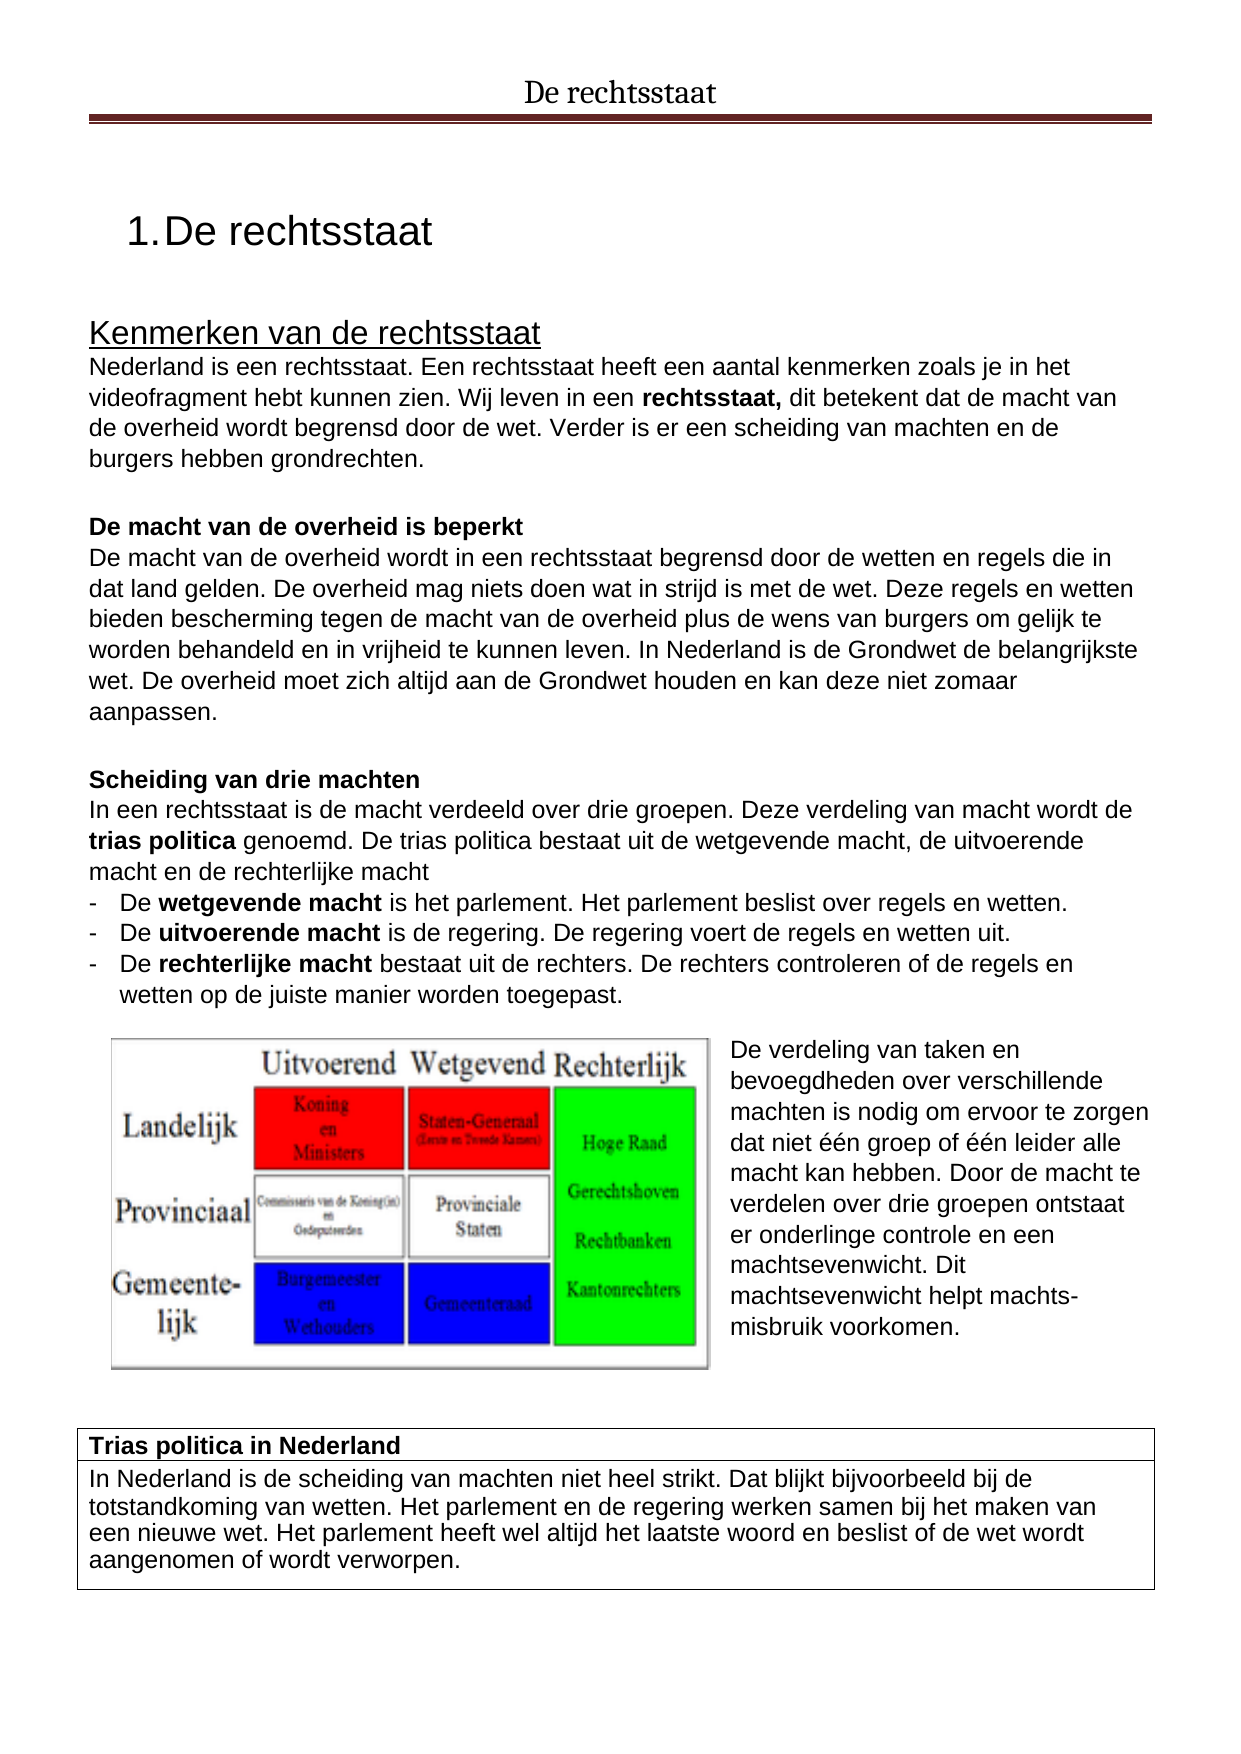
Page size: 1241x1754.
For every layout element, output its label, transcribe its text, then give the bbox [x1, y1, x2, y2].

table_cell In Nederland is de scheiding van machten niet heel strikt. Dat blijkt bijvoorbeeld bij de totstandkoming van wetten. Het parlement en de regering werken samen bij het maken van een nieuwe wet. Het parlement heeft wel altijd het laatste woord en beslist of de wet wordt aangenomen of wordt verworpen. [78, 1461, 1154, 1589]
picture [111, 1038, 711, 1370]
text De macht van de overheid is beperkt De macht van de overheid wordt in een rechtsstaat begrensd door de wetten en regels die in dat land gelden. De overheid mag niets doen wat in strijd is met de wet. Deze regels en wetten bieden bescherming tegen de macht van de overheid plus de wens van burgers om gelijk te worden behandeld en in vrijheid te kunnen leven. In Nederland is de Grondwet de belangrijkste wet. De overheid moet zich altijd aan de Grondwet houden en kan deze niet zomaar aanpassen. [89, 511, 1152, 726]
list De rechterlijke macht bestaat uit de rechters. De rechters controleren of de regels en wetten op de juiste manier worden toegepast. [89, 948, 1152, 1009]
list De rechtsstaat [126, 221, 1152, 252]
list De wetgevende macht is het parlement. Het parlement beslist over regels en wetten. [89, 886, 1152, 917]
list De uitvoerende macht is de regering. De regering voert de regels en wetten uit. [89, 917, 1152, 948]
text Scheiding van drie machten In een rechtsstaat is de macht verdeeld over drie groepen. Deze verdeling van macht wordt de trias politica genoemd. De trias politica bestaat uit de wetgevende macht, de uitvoerende macht en de rechterlijke macht [89, 763, 1152, 886]
text Kenmerken van de rechtsstaat Nederland is een rechtsstaat. Een rechtsstaat heeft een aantal kenmerken zoals je in het videofragment hebt kunnen zien. Wij leven in een rechtsstaat, dit betekent dat de macht van de overheid wordt begrensd door de wet. Verder is er een scheiding van machten en de burgers hebben grondrechten. [89, 320, 1152, 474]
table_header Trias politica in Nederland [78, 1429, 1154, 1459]
